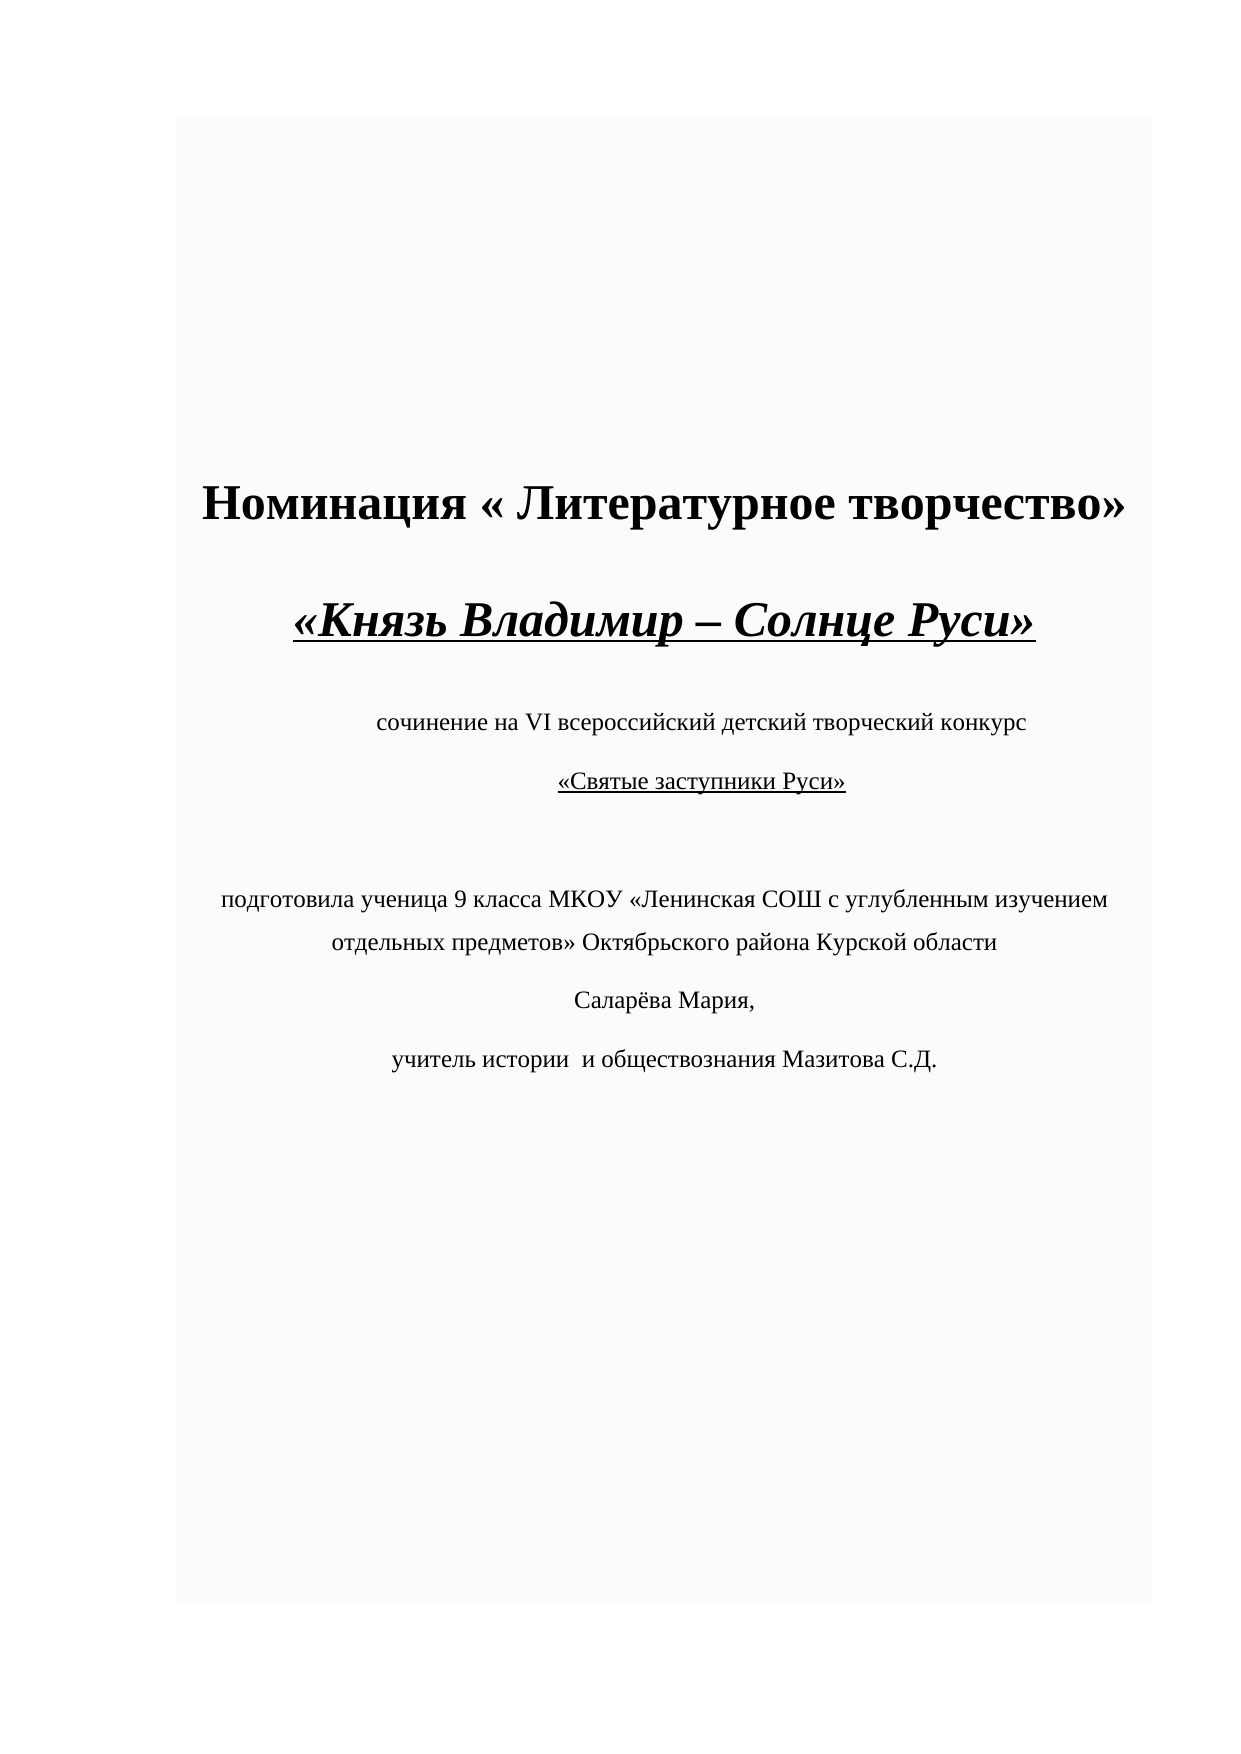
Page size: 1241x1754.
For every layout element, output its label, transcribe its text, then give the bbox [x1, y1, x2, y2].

text Саларёва Мария, [177, 986, 1152, 1014]
text Номинация « Литературное творчество» [177, 472, 1152, 530]
text «Святые заступники Руси» [177, 766, 1152, 795]
text подготовила ученица 9 класса МКОУ «Ленинская СОШ с углубленным изучением отдельных предметов» Октябрьского района Курской области [177, 884, 1152, 956]
text «Князь Владимир – Солнце Руси» [177, 590, 1152, 647]
text учитель истории и обществознания Мазитова С.Д. [177, 1044, 1152, 1073]
text сочинение на VI всероссийский детский творческий конкурс [177, 707, 1152, 736]
